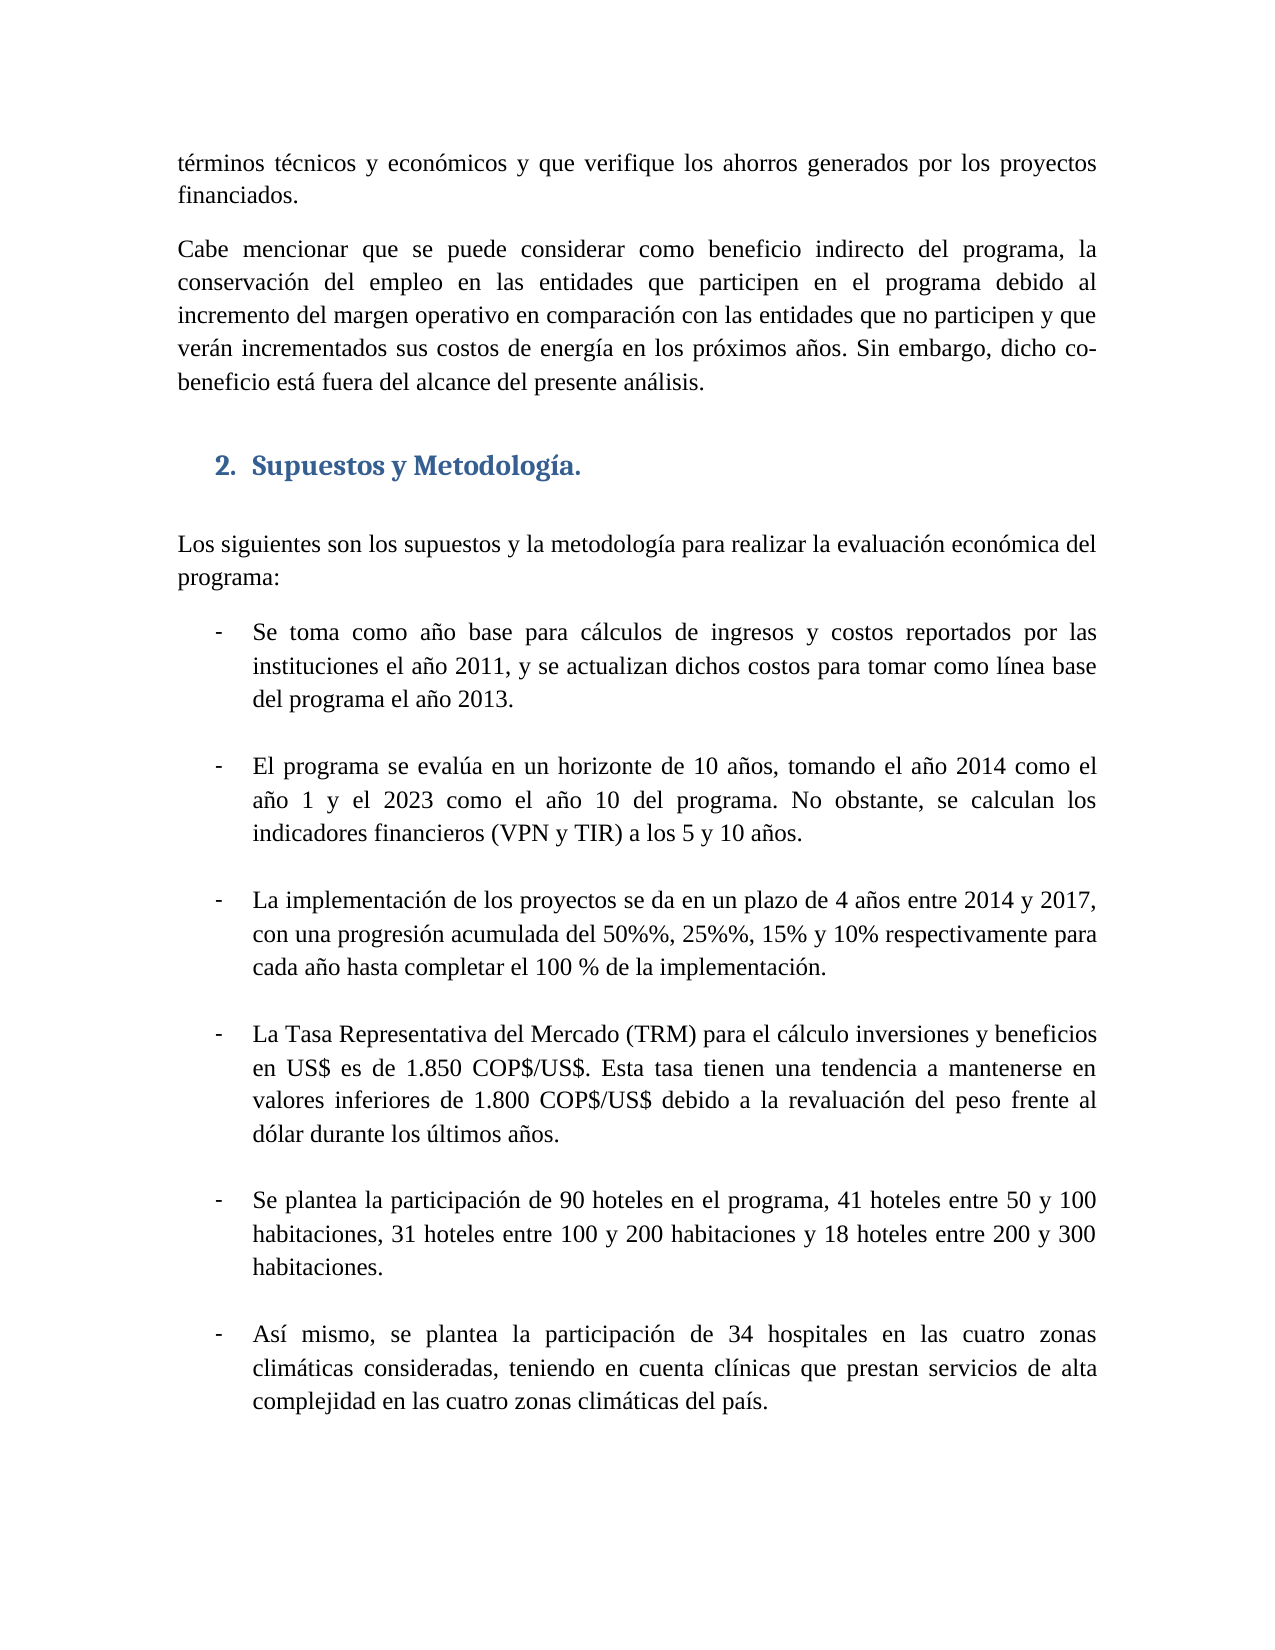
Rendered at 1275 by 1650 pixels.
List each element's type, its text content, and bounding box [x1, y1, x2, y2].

text Los siguientes son los supuestos y la metodología para realizar la evaluación económica del programa: [177, 529, 1098, 591]
text Cabe mencionar que se puede considerar como beneficio indirecto del programa, la conservación del empleo en las entidades que participen en el programa debido al incremento del margen operativo en comparación con las entidades que no participen y que verán incrementados sus costos de energía en los próximos años. Sin embargo, dicho co-beneficio está fuera del alcance del presente análisis. [177, 234, 1098, 395]
list Así mismo, se plantea la participación de 34 hospitales en las cuatro zonas climáticas consideradas, teniendo en cuenta clínicas que prestan servicios de alta complejidad en las cuatro zonas climáticas del país. [215, 1318, 1098, 1415]
list Se plantea la participación de 90 hoteles en el programa, 41 hoteles entre 50 y 100 habitaciones, 31 hoteles entre 100 y 200 habitaciones y 18 hoteles entre 200 y 300 habitaciones. [215, 1185, 1098, 1281]
list La implementación de los proyectos se da en un plazo de 4 años entre 2014 y 2017, con una progresión acumulada del 50%%, 25%%, 15% y 10% respectivamente para cada año hasta completar el 100 % de la implementación. [215, 884, 1098, 981]
list La Tasa Representativa del Mercado (TRM) para el cálculo inversiones y beneficios en US$ es de 1.850 COP$/US$. Esta tasa tienen una tendencia a mantenerse en valores inferiores de 1.800 COP$/US$ debido a la revaluación del peso frente al dólar durante los últimos años. [215, 1018, 1098, 1147]
subtitle Supuestos y Metodología. [215, 449, 1098, 483]
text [177, 148, 1098, 209]
list El programa se evalúa en un horizonte de 10 años, tomando el año 2014 como el año 1 y el 2023 como el año 10 del programa. No obstante, se calculan los indicadores financieros (VPN y TIR) a los 5 y 10 años. [215, 750, 1098, 847]
list Se toma como año base para cálculos de ingresos y costos reportados por las instituciones el año 2011, y se actualizan dichos costos para tomar como línea base del programa el año 2013. [215, 616, 1098, 713]
